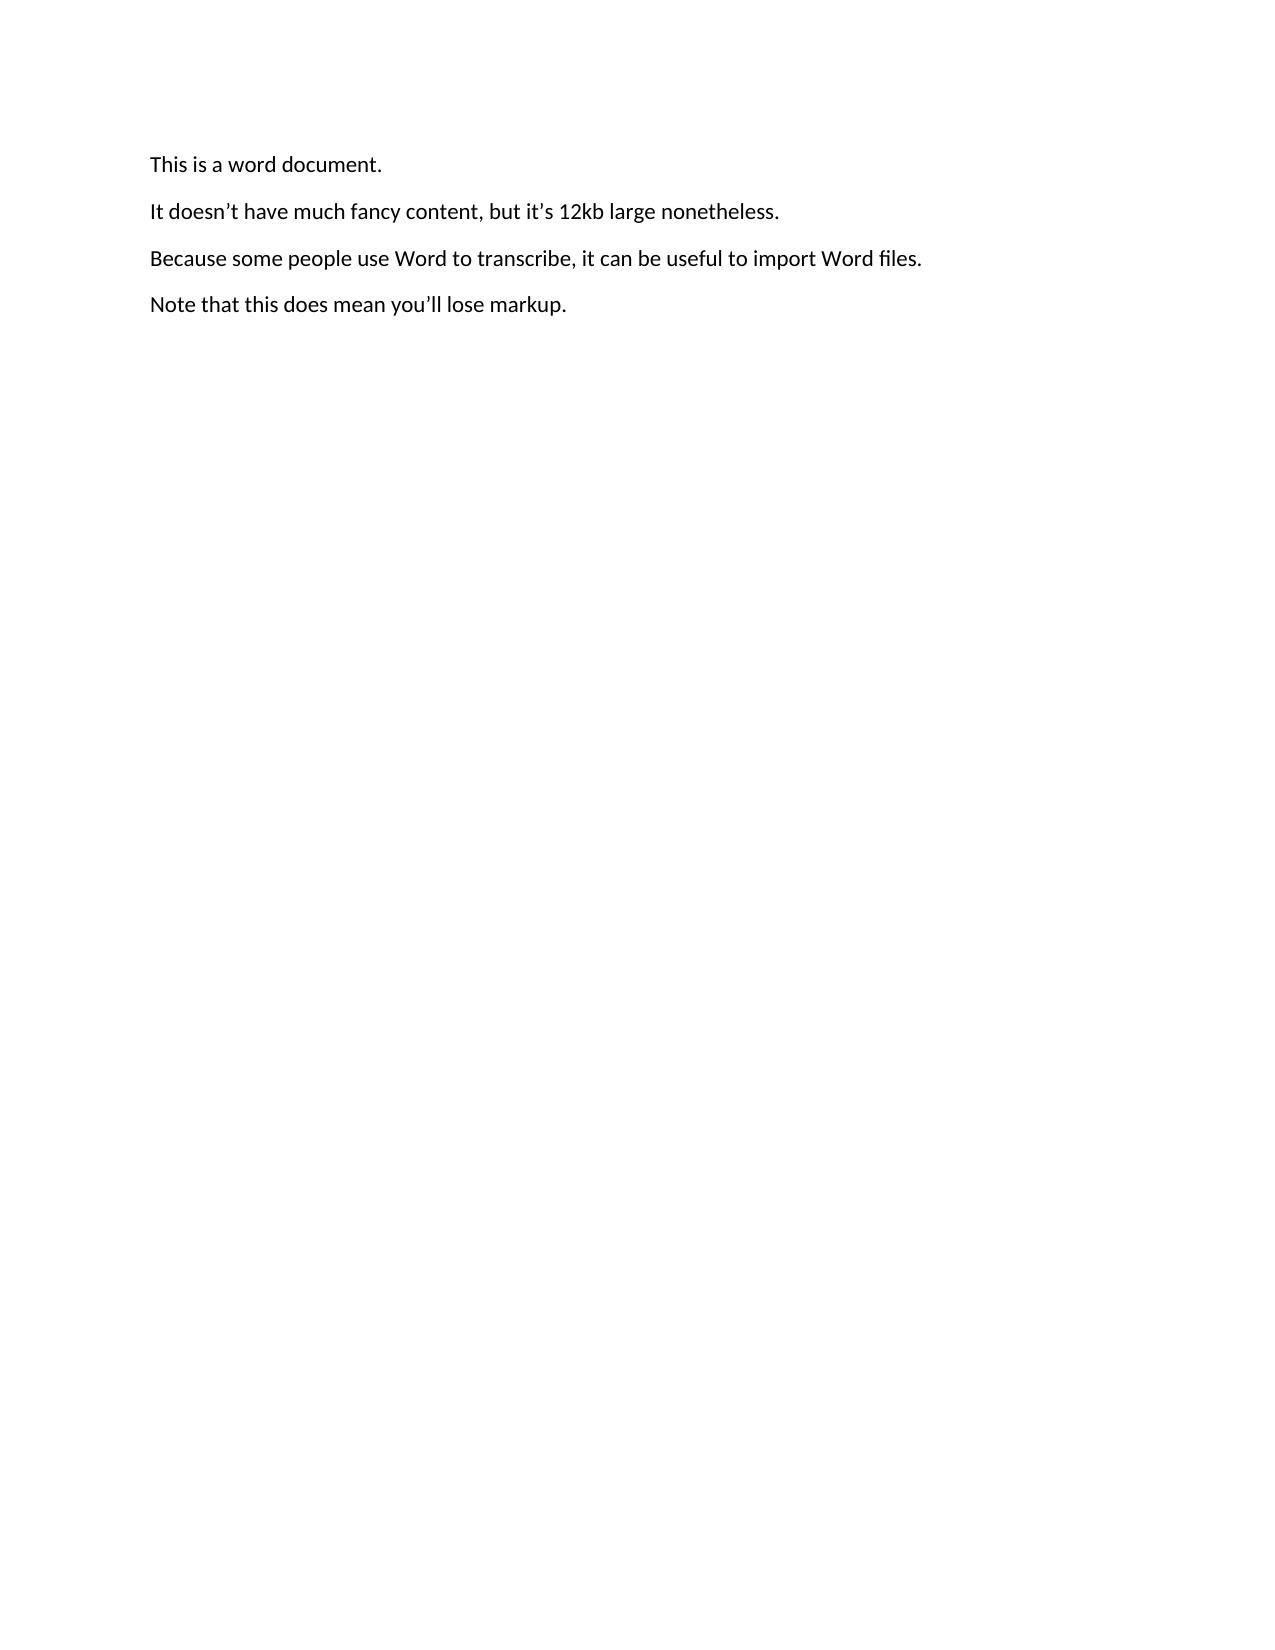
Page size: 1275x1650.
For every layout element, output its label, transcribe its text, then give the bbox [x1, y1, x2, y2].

text It doesn’t have much fancy content, but it’s 12kb large nonetheless. [150, 197, 1125, 225]
text Note that this does mean you’ll lose markup. [150, 291, 1125, 319]
text This is a word document. [150, 150, 1125, 178]
text Because some people use Word to transcribe, it can be useful to import Word files. [150, 244, 1125, 272]
